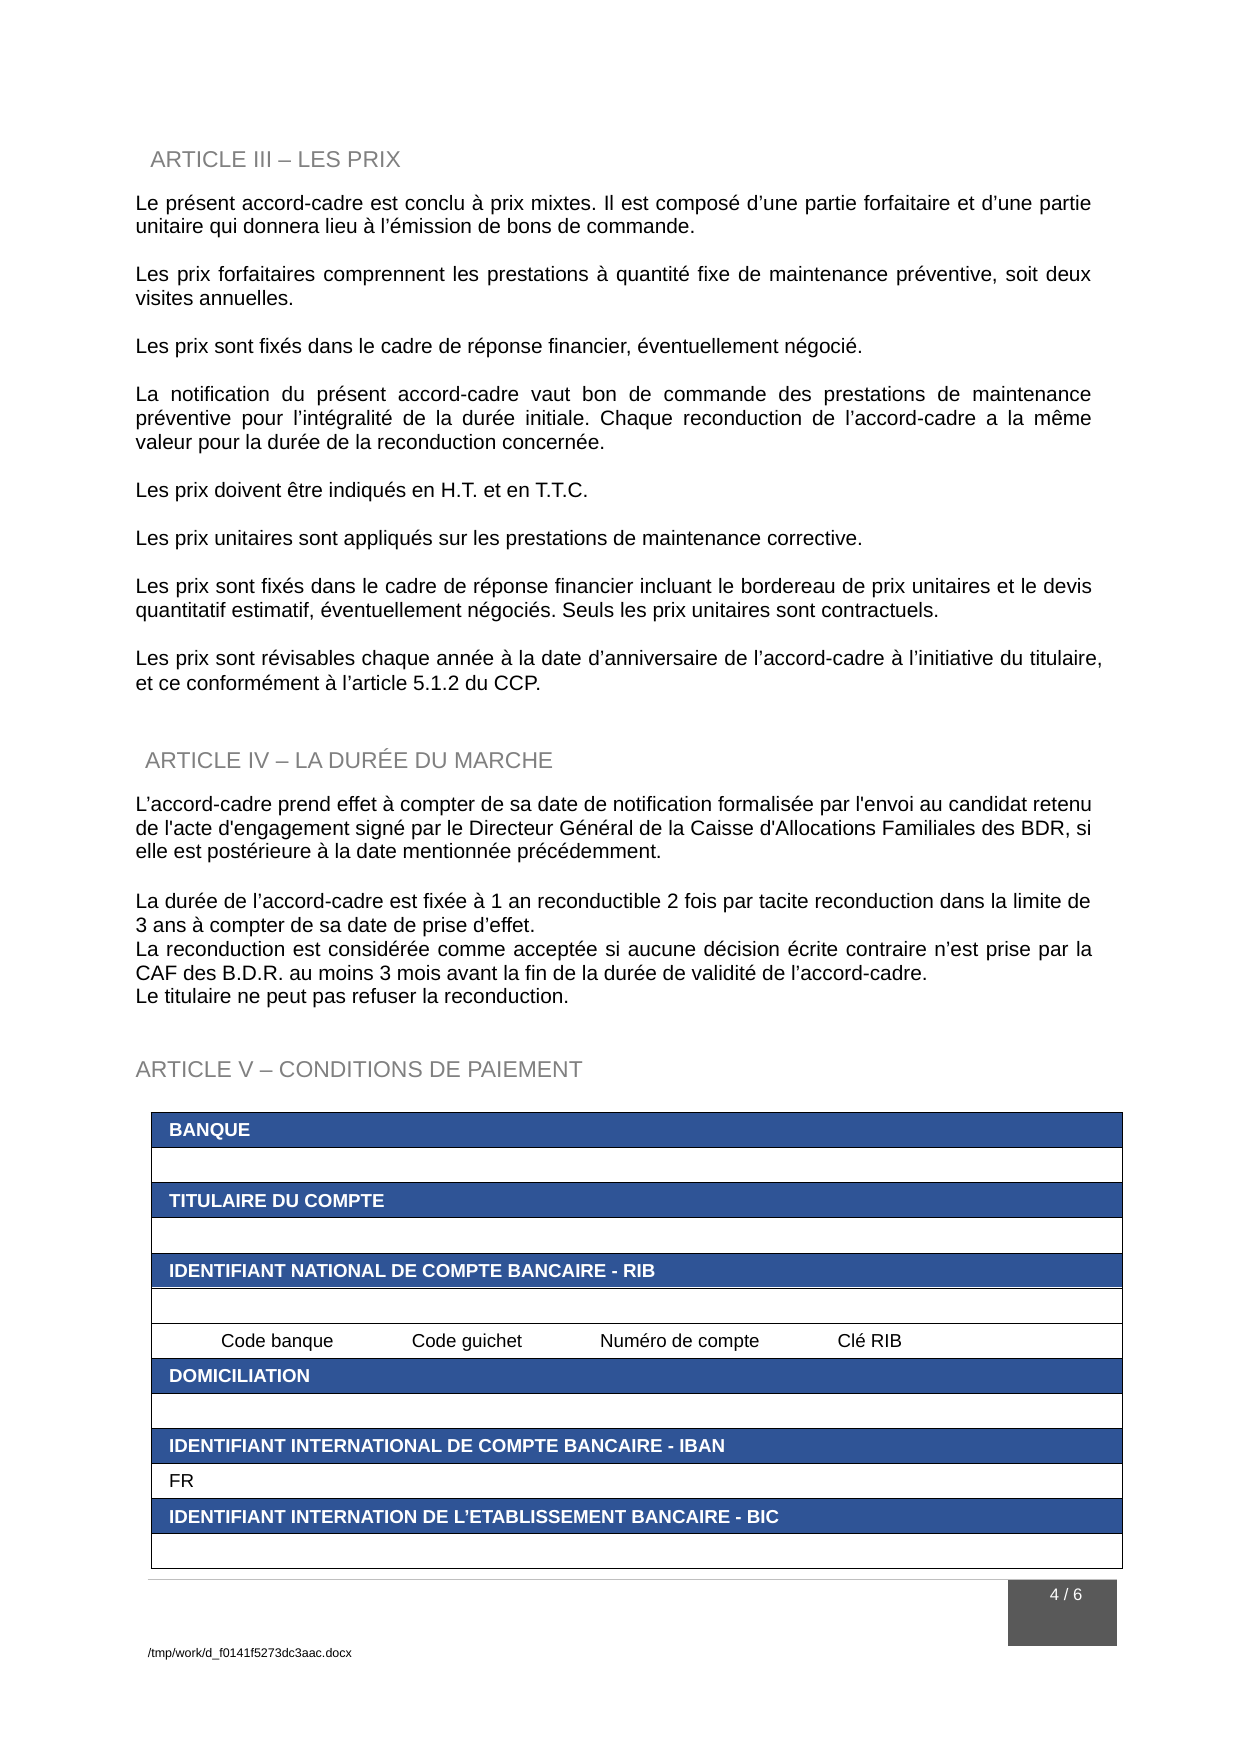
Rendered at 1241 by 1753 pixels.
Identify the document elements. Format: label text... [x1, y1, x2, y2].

text ARTICLE IV – LA DURÉE DU MARCHE [145, 747, 1082, 773]
text Les prix unitaires sont appliqués sur les prestations de maintenance corrective. [135, 526, 1093, 550]
text Les prix sont fixés dans le cadre de réponse financier, éventuellement négocié. [135, 334, 1093, 358]
text La durée de l’accord-cadre est fixée à 1 an reconductible 2 fois par tacite reconduction dans la limite de 3 ans à compter de sa date de prise d’effet. [135, 888, 1093, 936]
table_cell [152, 1289, 1122, 1323]
text La reconduction est considérée comme acceptée si aucune décision écrite contraire n’est prise par la CAF des B.D.R. au moins 3 mois avant la fin de la durée de validité de l’accord-cadre. [135, 936, 1093, 984]
table_cell [152, 1148, 1122, 1182]
text Le titulaire ne peut pas refuser la reconduction. [135, 984, 1093, 1008]
text ARTICLE III – LES PRIX [150, 146, 1082, 172]
text Le présent accord-cadre est conclu à prix mixtes. Il est composé d’une partie forfaitaire et d’une partie unitaire qui donnera lieu à l’émission de bons de commande. [135, 190, 1093, 238]
table_cell TITULAIRE DU COMPTE [152, 1183, 1122, 1217]
text Les prix doivent être indiqués en H.T. et en T.T.C. [135, 478, 1093, 502]
table_cell IDENTIFIANT INTERNATIONAL DE COMPTE BANCAIRE - IBAN [152, 1429, 1122, 1463]
table_cell [152, 1218, 1122, 1252]
table_cell DOMICILIATION [152, 1359, 1122, 1393]
text Les prix forfaitaires comprennent les prestations à quantité fixe de maintenance préventive, soit deux visites annuelles. [135, 262, 1093, 310]
table_cell [152, 1394, 1122, 1428]
text La notification du présent accord-cadre vaut bon de commande des prestations de maintenance préventive pour l’intégralité de la durée initiale. Chaque reconduction de l’accord-cadre a la même valeur pour la durée de la reconduction concernée. [135, 382, 1093, 454]
text Les prix sont fixés dans le cadre de réponse financier incluant le bordereau de prix unitaires et le devis quantitatif estimatif, éventuellement négociés. Seuls les prix unitaires sont contractuels. [135, 574, 1093, 622]
table_cell IDENTIFIANT NATIONAL DE COMPTE BANCAIRE - RIB [152, 1254, 1122, 1287]
text ARTICLE V – CONDITIONS DE PAIEMENT [135, 1056, 1082, 1082]
table_cell Code banque Code guichet Numéro de compte Clé RIB [152, 1324, 1122, 1358]
table_cell [152, 1534, 1122, 1568]
text Les prix sont révisables chaque année à la date d’anniversaire de l’accord-cadre à l’initiative du titulaire, et ce conformément à l’article 5.1.2 du CCP. [135, 646, 1105, 695]
table_cell IDENTIFIANT INTERNATION DE L’ETABLISSEMENT BANCAIRE - BIC [152, 1499, 1122, 1533]
table_header BANQUE [152, 1113, 1122, 1147]
text L’accord-cadre prend effet à compter de sa date de notification formalisée par l'envoi au candidat retenu de l'acte d'engagement signé par le Directeur Général de la Caisse d'Allocations Familiales des BDR, si elle est postérieure à la date mentionnée précédemment. [135, 791, 1093, 863]
table_cell FR [152, 1464, 1122, 1498]
